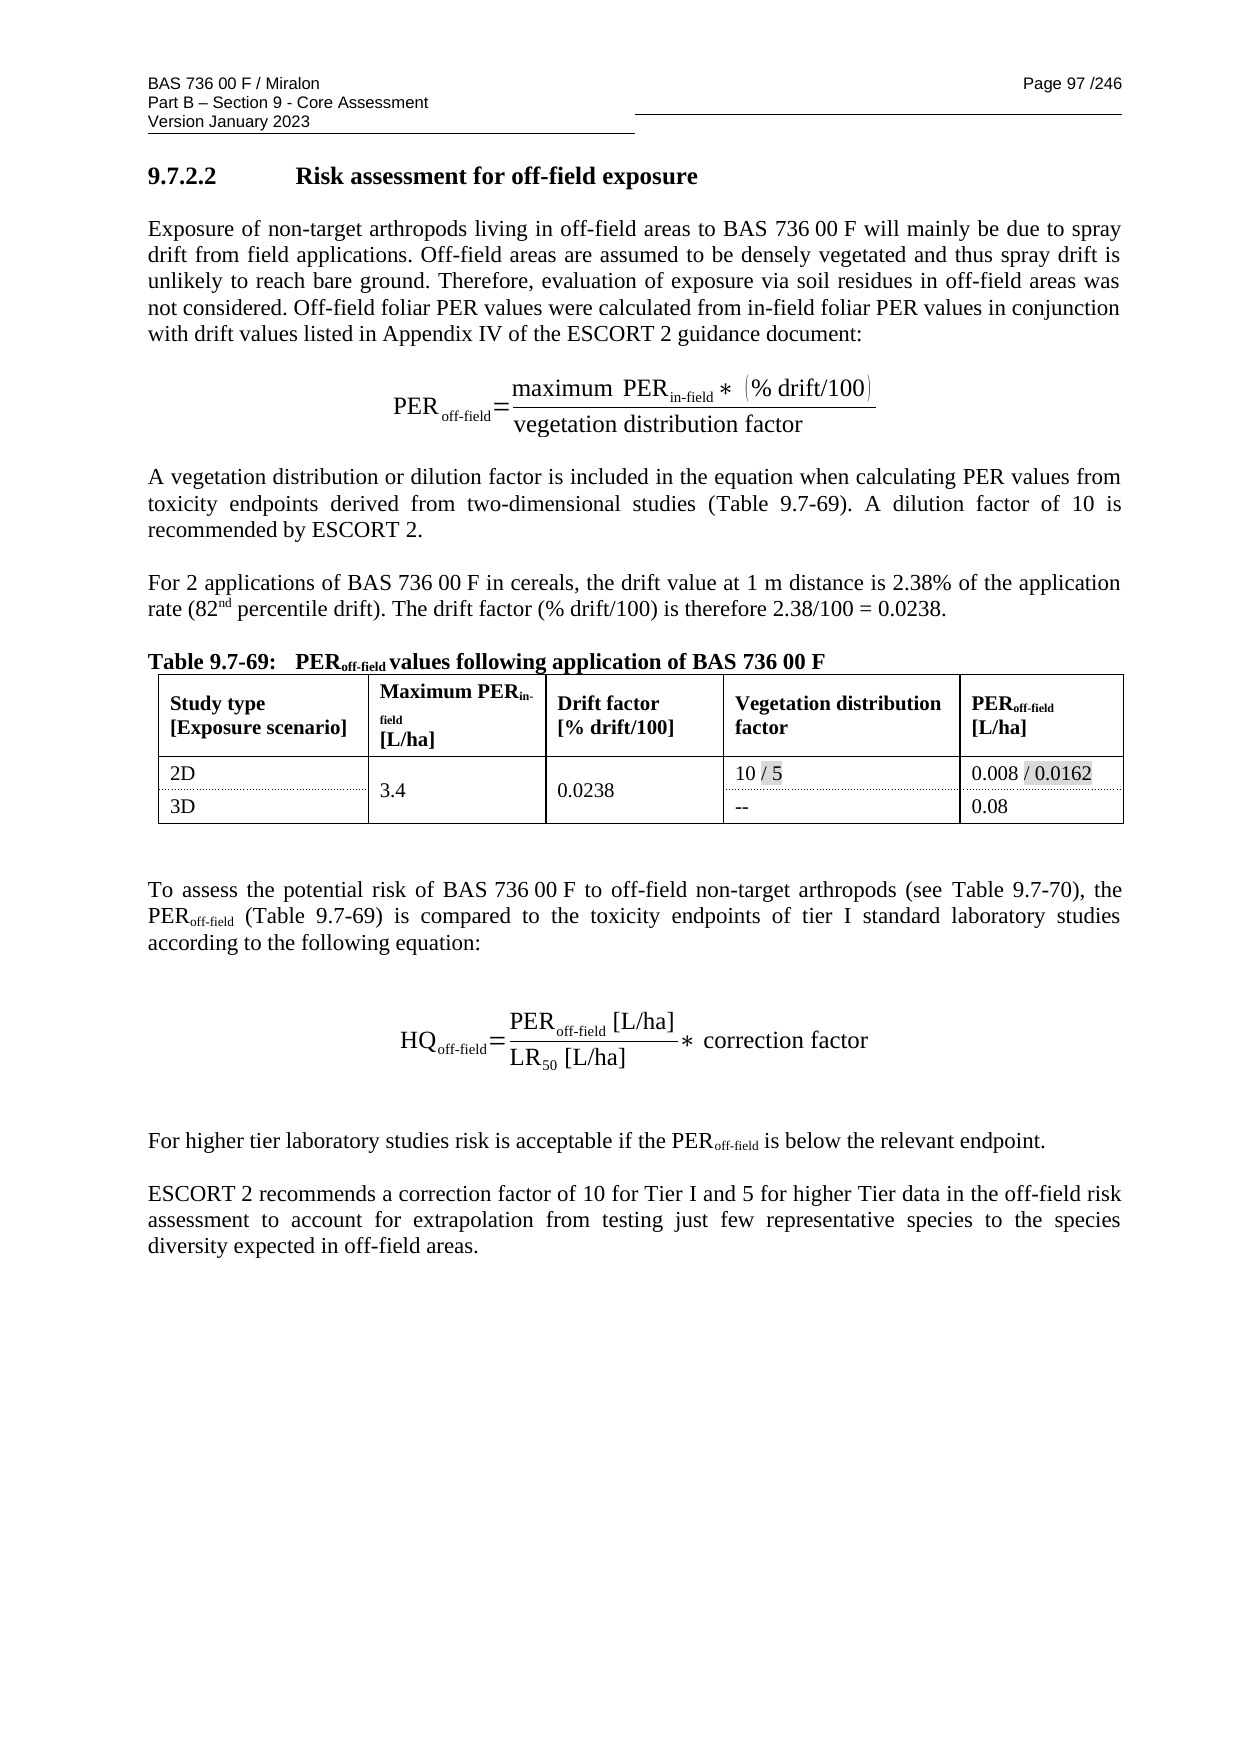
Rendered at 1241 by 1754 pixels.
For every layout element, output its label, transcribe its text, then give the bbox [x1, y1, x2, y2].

text Exposure of non-target arthropods living in off-field areas to BAS 736 00 F will mainly be due to spray drift from field applications. Off-field areas are assumed to be densely vegetated and thus spray drift is unlikely to reach bare ground. Therefore, evaluation of exposure via soil residues in off-field areas was not considered. Off-field foliar PER values were calculated from in-field foliar PER values in conjunction with drift values listed in Appendix IV of the ESCORT 2 guidance document: [148, 214, 1122, 346]
text A vegetation distribution or dilution factor is included in the equation when calculating PER values from toxicity endpoints derived from two-dimensional studies (Table 9.7-3). A dilution factor of 10 is recommended by ESCORT 2. [148, 463, 1122, 542]
text For 2 applications of BAS 736 00 F in cereals, the drift value at 1 m distance is 2.38% of the application rate (82nd percentile drift). The drift factor (% drift/100) is therefore 2.38/100 = 0.0238. [148, 569, 1122, 621]
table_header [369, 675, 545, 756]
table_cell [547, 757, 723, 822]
subtitle Risk assessment for off-field exposure [148, 161, 1122, 189]
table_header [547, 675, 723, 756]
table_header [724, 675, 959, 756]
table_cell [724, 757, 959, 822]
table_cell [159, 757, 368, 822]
text ESCORT 2 recommends a correction factor of 10 for Tier I and 5 for higher Tier data in the off-field risk assessment to account for extrapolation from testing just few representative species to the species diversity expected in off-field areas. [148, 1180, 1122, 1259]
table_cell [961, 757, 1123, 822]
text To assess the potential risk of BAS 736 00 F to off-field non-target arthropods (see Table 9.7-4), the PERoff-field (Table 9.7-3) is compared to the toxicity endpoints of tier I standard laboratory studies according to the following equation: [148, 876, 1122, 955]
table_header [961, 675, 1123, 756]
text Table 9.7-3: PERoff-field values following application of BAS 736 00 F [148, 648, 1122, 674]
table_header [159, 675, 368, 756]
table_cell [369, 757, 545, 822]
text For higher tier laboratory studies risk is acceptable if the PERoff-field is below the relevant endpoint. [148, 1127, 1122, 1153]
